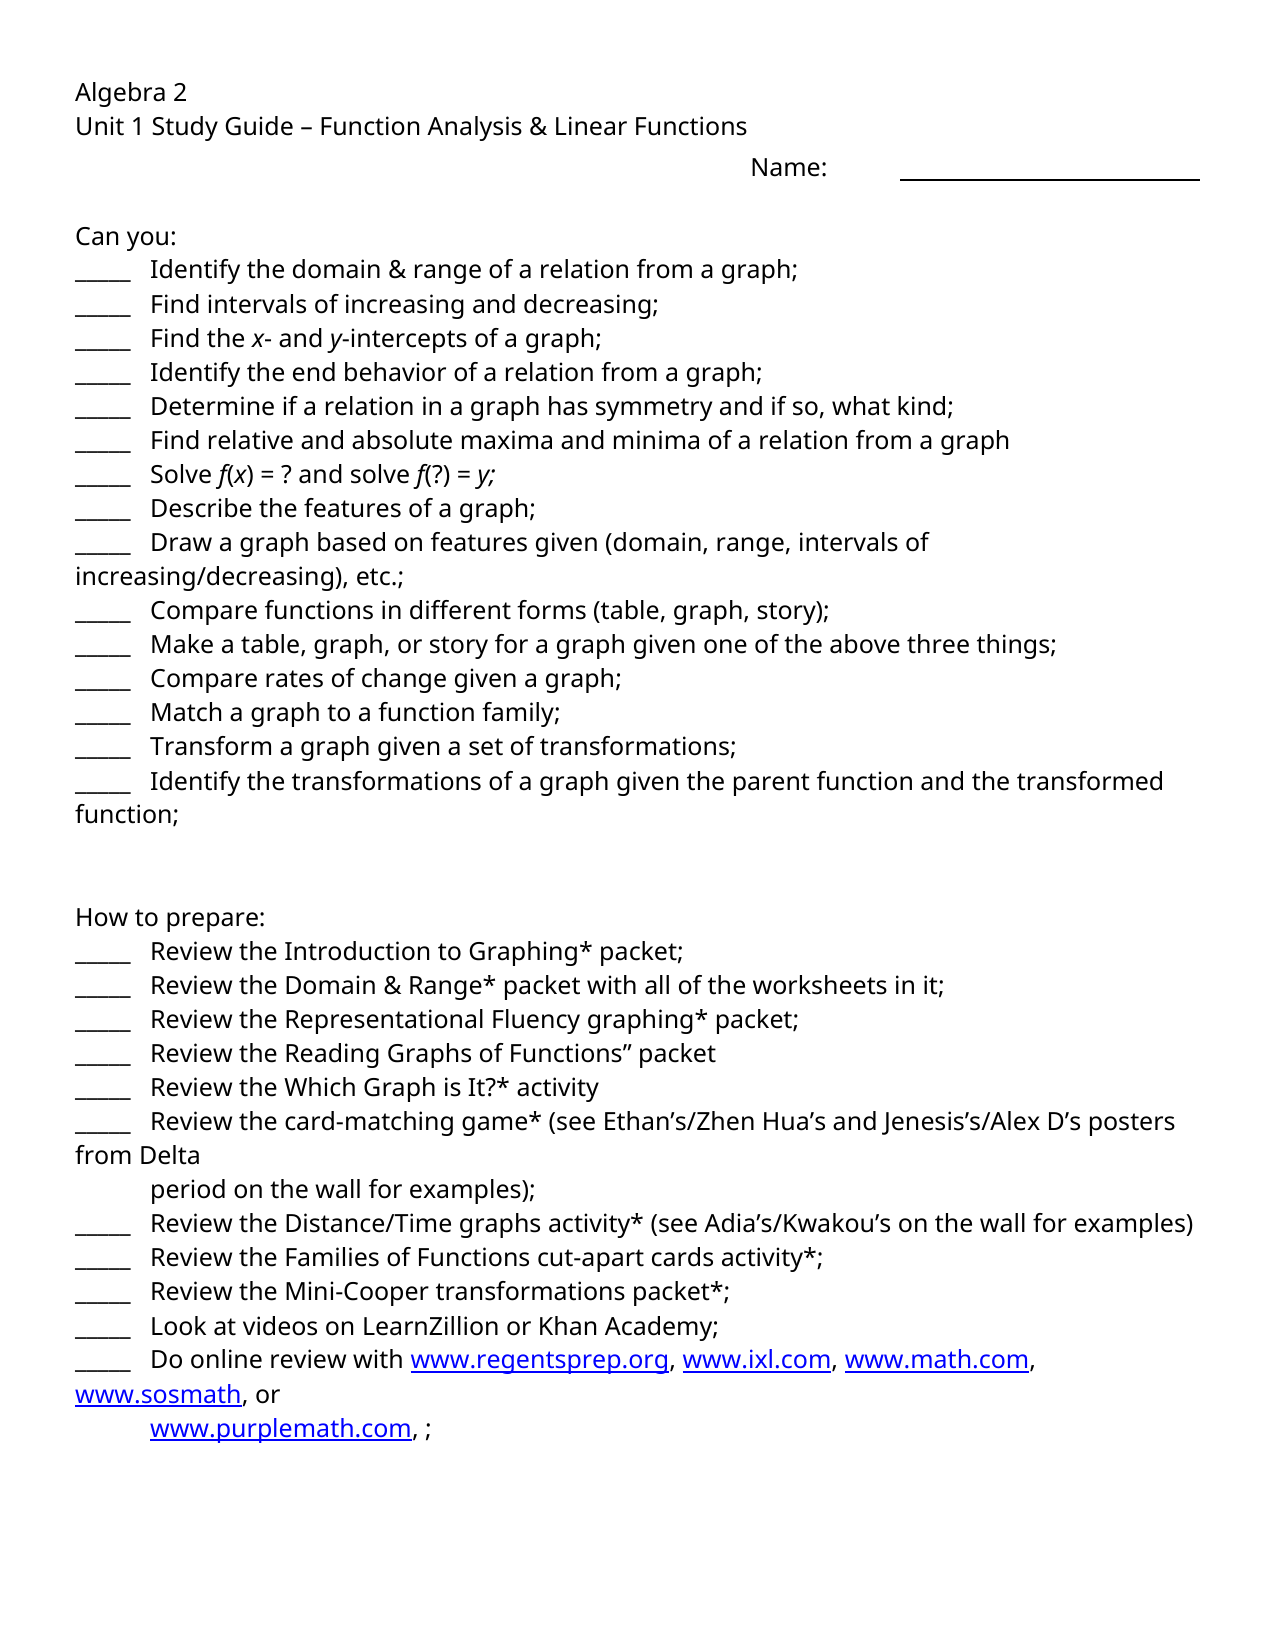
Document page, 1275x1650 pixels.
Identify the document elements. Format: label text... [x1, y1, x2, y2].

text _____ Review the Families of Functions cut-apart cards activity*; [75, 1240, 1200, 1274]
text How to prepare: [75, 899, 1200, 933]
text _____ Review the Reading Graphs of Functions” packet [75, 1036, 1200, 1070]
text _____ Do online review with www.regentsprep.org, www.ixl.com, www.math.com, www.sosmath, or [75, 1342, 1200, 1410]
text _____ Identify the transformations of a graph given the parent function and the transformed function; [75, 763, 1200, 831]
text _____ Solve f(x) = ? and solve f(?) = y; [75, 457, 1200, 491]
text _____ Identify the end behavior of a relation from a graph; [75, 354, 1200, 388]
text _____ Draw a graph based on features given (domain, range, intervals of increasing/decreasing), etc.; [75, 525, 1200, 593]
text _____ Compare functions in different forms (table, graph, story); [75, 593, 1200, 627]
text _____ Find intervals of increasing and decreasing; [75, 286, 1200, 320]
text _____ Make a table, graph, or story for a graph given one of the above three things; [75, 627, 1200, 661]
text _____ Find the x- and y-intercepts of a graph; [75, 320, 1200, 354]
text _____ Find relative and absolute maxima and minima of a relation from a graph [75, 422, 1200, 457]
text _____ Identify the domain & range of a relation from a graph; [75, 252, 1200, 286]
text _____ Review the Distance/Time graphs activity* (see Adia’s/Kwakou’s on the wall for examples) [75, 1206, 1200, 1240]
text _____ Compare rates of change given a graph; [75, 661, 1200, 695]
text _____ Review the Domain & Range* packet with all of the worksheets in it; [75, 967, 1200, 1002]
text _____ Review the Representational Fluency graphing* packet; [75, 1002, 1200, 1036]
text period on the wall for examples); [75, 1172, 1200, 1206]
text _____ Match a graph to a function family; [75, 695, 1200, 729]
text _____ Transform a graph given a set of transformations; [75, 729, 1200, 763]
text Name: [75, 150, 1200, 184]
text _____ Look at videos on LearnZillion or Khan Academy; [75, 1308, 1200, 1342]
text _____ Determine if a relation in a graph has symmetry and if so, what kind; [75, 388, 1200, 422]
text Can you: [75, 218, 1200, 252]
text _____ Describe the features of a graph; [75, 491, 1200, 525]
text www.purplemath.com, ; [75, 1410, 1200, 1444]
text _____ Review the Mini-Cooper transformations packet*; [75, 1274, 1200, 1308]
text _____ Review the card-matching game* (see Ethan’s/Zhen Hua’s and Jenesis’s/Alex D’s posters from Delta [75, 1104, 1200, 1172]
text _____ Review the Introduction to Graphing* packet; [75, 933, 1200, 967]
text _____ Review the Which Graph is It?* activity [75, 1070, 1200, 1104]
